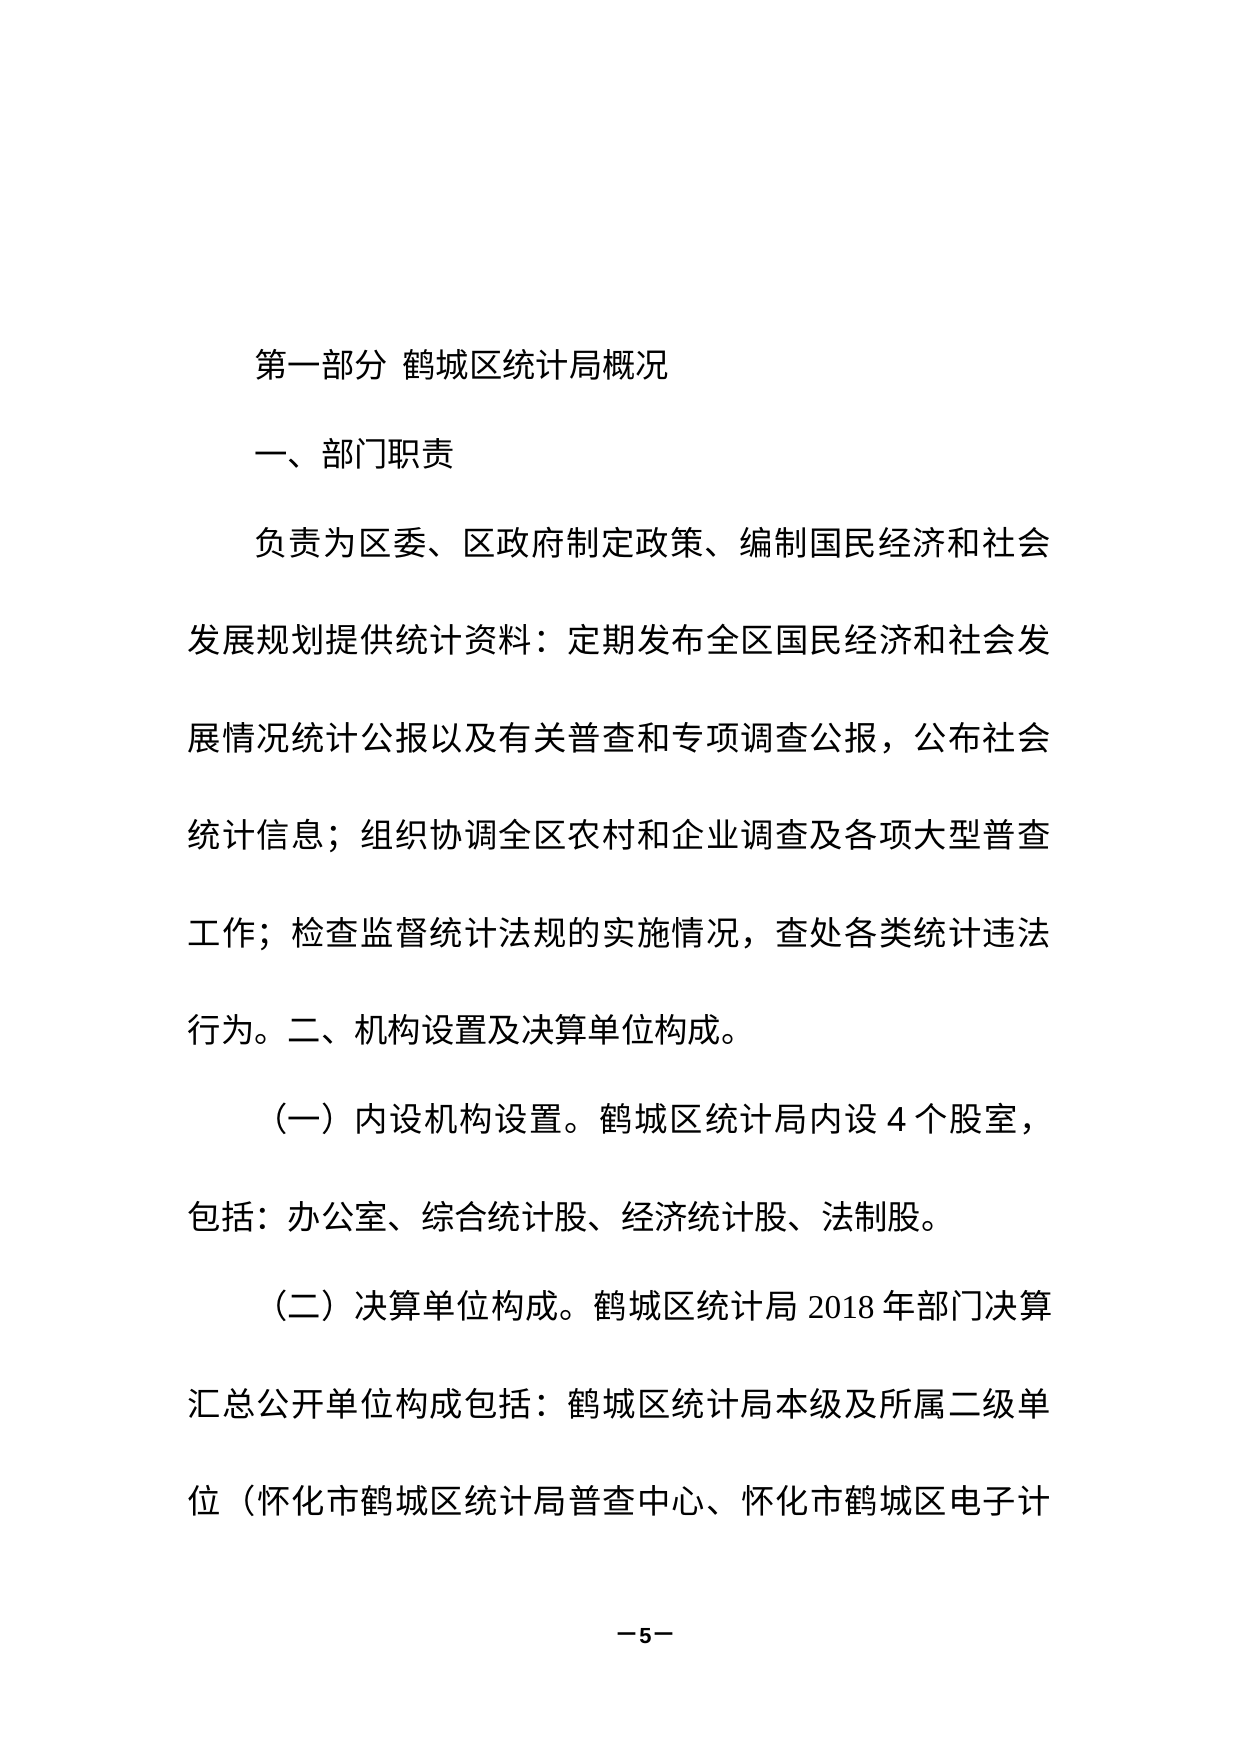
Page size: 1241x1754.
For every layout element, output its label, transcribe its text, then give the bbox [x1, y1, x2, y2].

text 一、部门职责 [187, 419, 1053, 484]
text 第一部分 鹤城区统计局概况 [187, 330, 1053, 395]
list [187, 1272, 1053, 1532]
text 负责为区委、区政府制定政策、编制国民经济和社会发展规划提供统计资料：定期发布全区国民经济和社会发展情况统计公报以及有关普查和专项调查公报，公布社会统计信息；组织协调全区农村和企业调查及各项大型普查工作；检查监督统计法规的实施情况，查处各类统计违法行为。二、机构设置及决算单位构成。 [187, 508, 1053, 1061]
list 内设机构设置。鹤城区统计局内设4个股室，包括：办公室、综合统计股、经济统计股、法制股。 [187, 1085, 1053, 1247]
